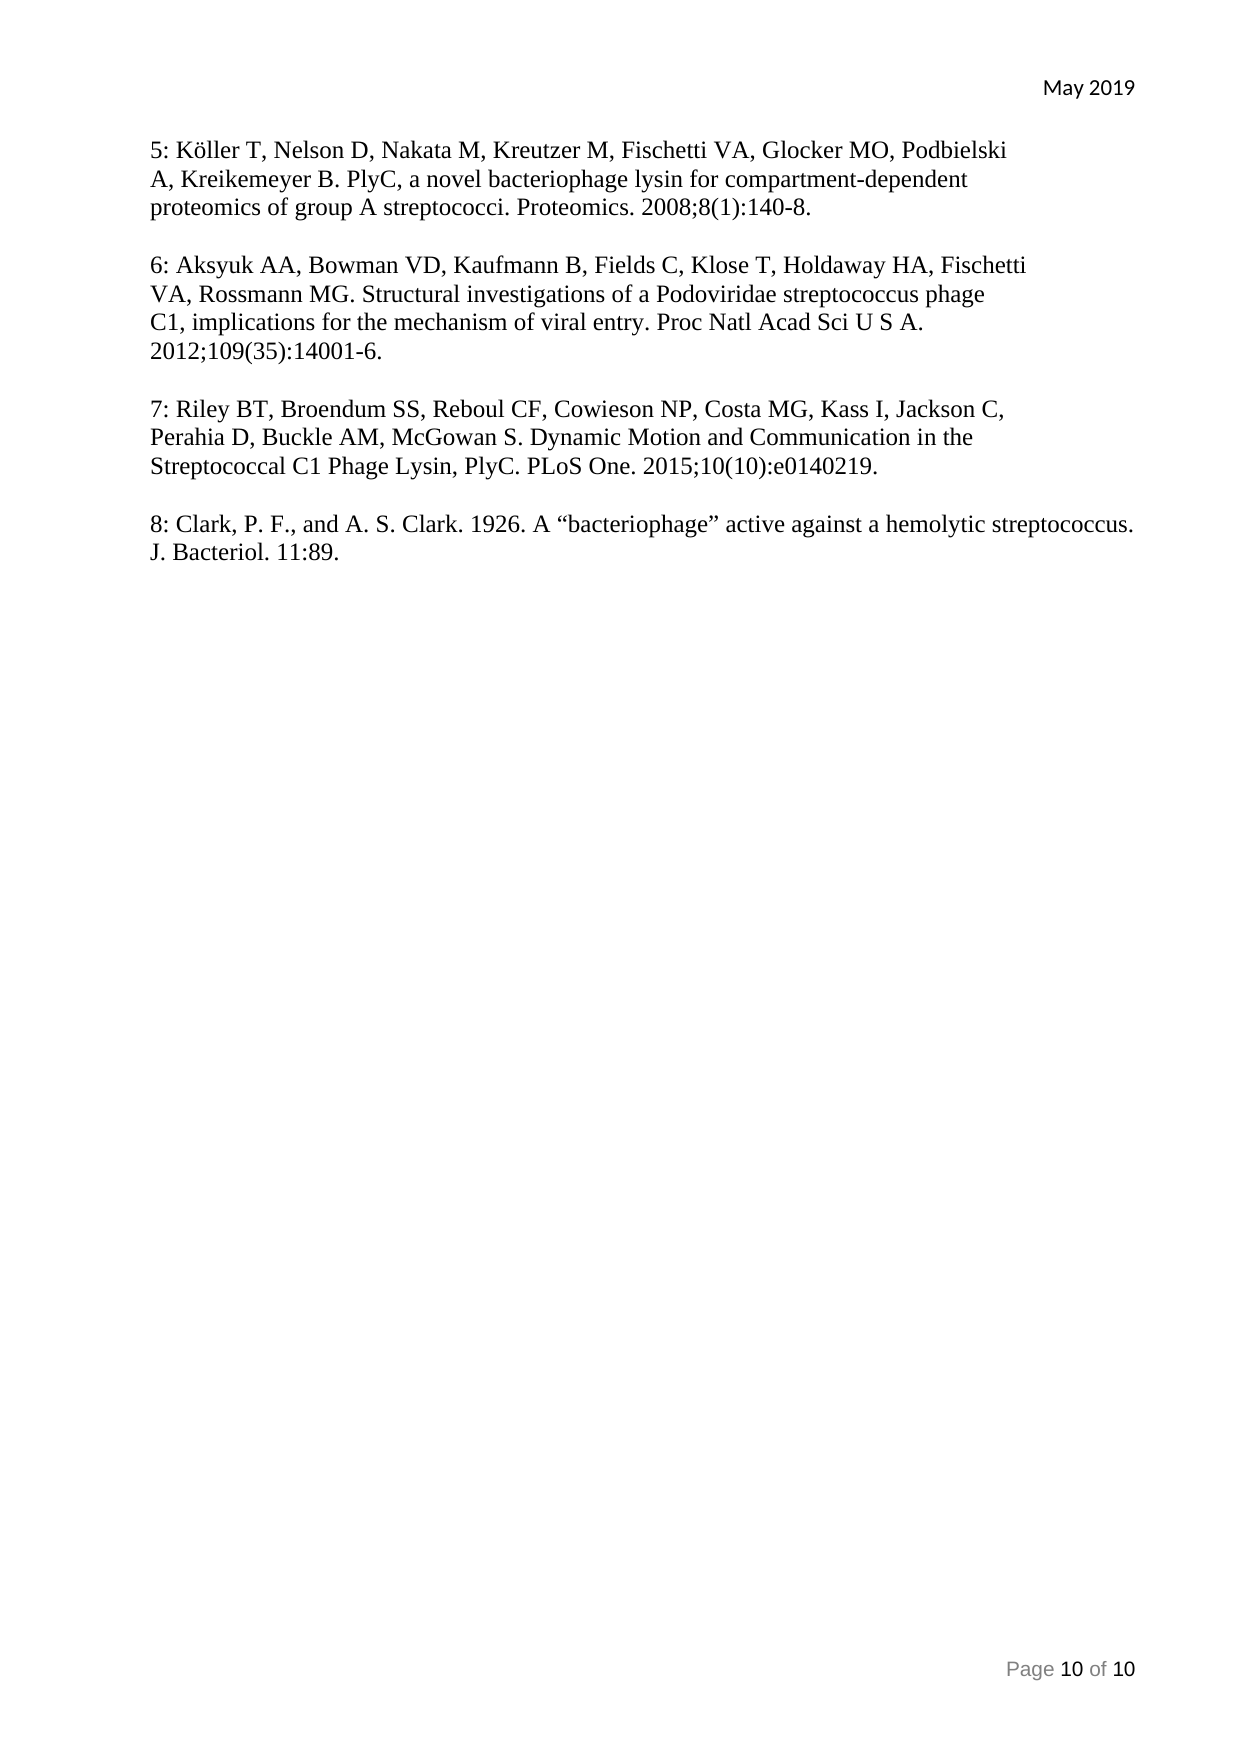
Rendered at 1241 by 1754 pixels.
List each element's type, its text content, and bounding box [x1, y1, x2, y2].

text A, Kreikemeyer B. PlyC, a novel bacteriophage lysin for compartment-dependent [150, 164, 1135, 192]
text Streptococcal C1 Phage Lysin, PlyC. PLoS One. 2015;10(10):e0140219. [150, 451, 1135, 480]
text 7: Riley BT, Broendum SS, Reboul CF, Cowieson NP, Costa MG, Kass I, Jackson C, [150, 394, 1135, 422]
text 5: Köller T, Nelson D, Nakata M, Kreutzer M, Fischetti VA, Glocker MO, Podbielski [150, 135, 1135, 164]
text 8: Clark, P. F., and A. S. Clark. 1926. A “bacteriophage” active against a hemolytic streptococcus. J. Bacteriol. 11:89. [150, 509, 1135, 566]
text VA, Rossmann MG. Structural investigations of a Podoviridae streptococcus phage [150, 279, 1135, 307]
text C1, implications for the mechanism of viral entry. Proc Natl Acad Sci U S A. 2012;109(35):14001-6. [150, 307, 1135, 365]
text proteomics of group A streptococci. Proteomics. 2008;8(1):140-8. [150, 192, 1135, 221]
text Perahia D, Buckle AM, McGowan S. Dynamic Motion and Communication in the [150, 422, 1135, 451]
text 6: Aksyuk AA, Bowman VD, Kaufmann B, Fields C, Klose T, Holdaway HA, Fischetti [150, 250, 1135, 279]
